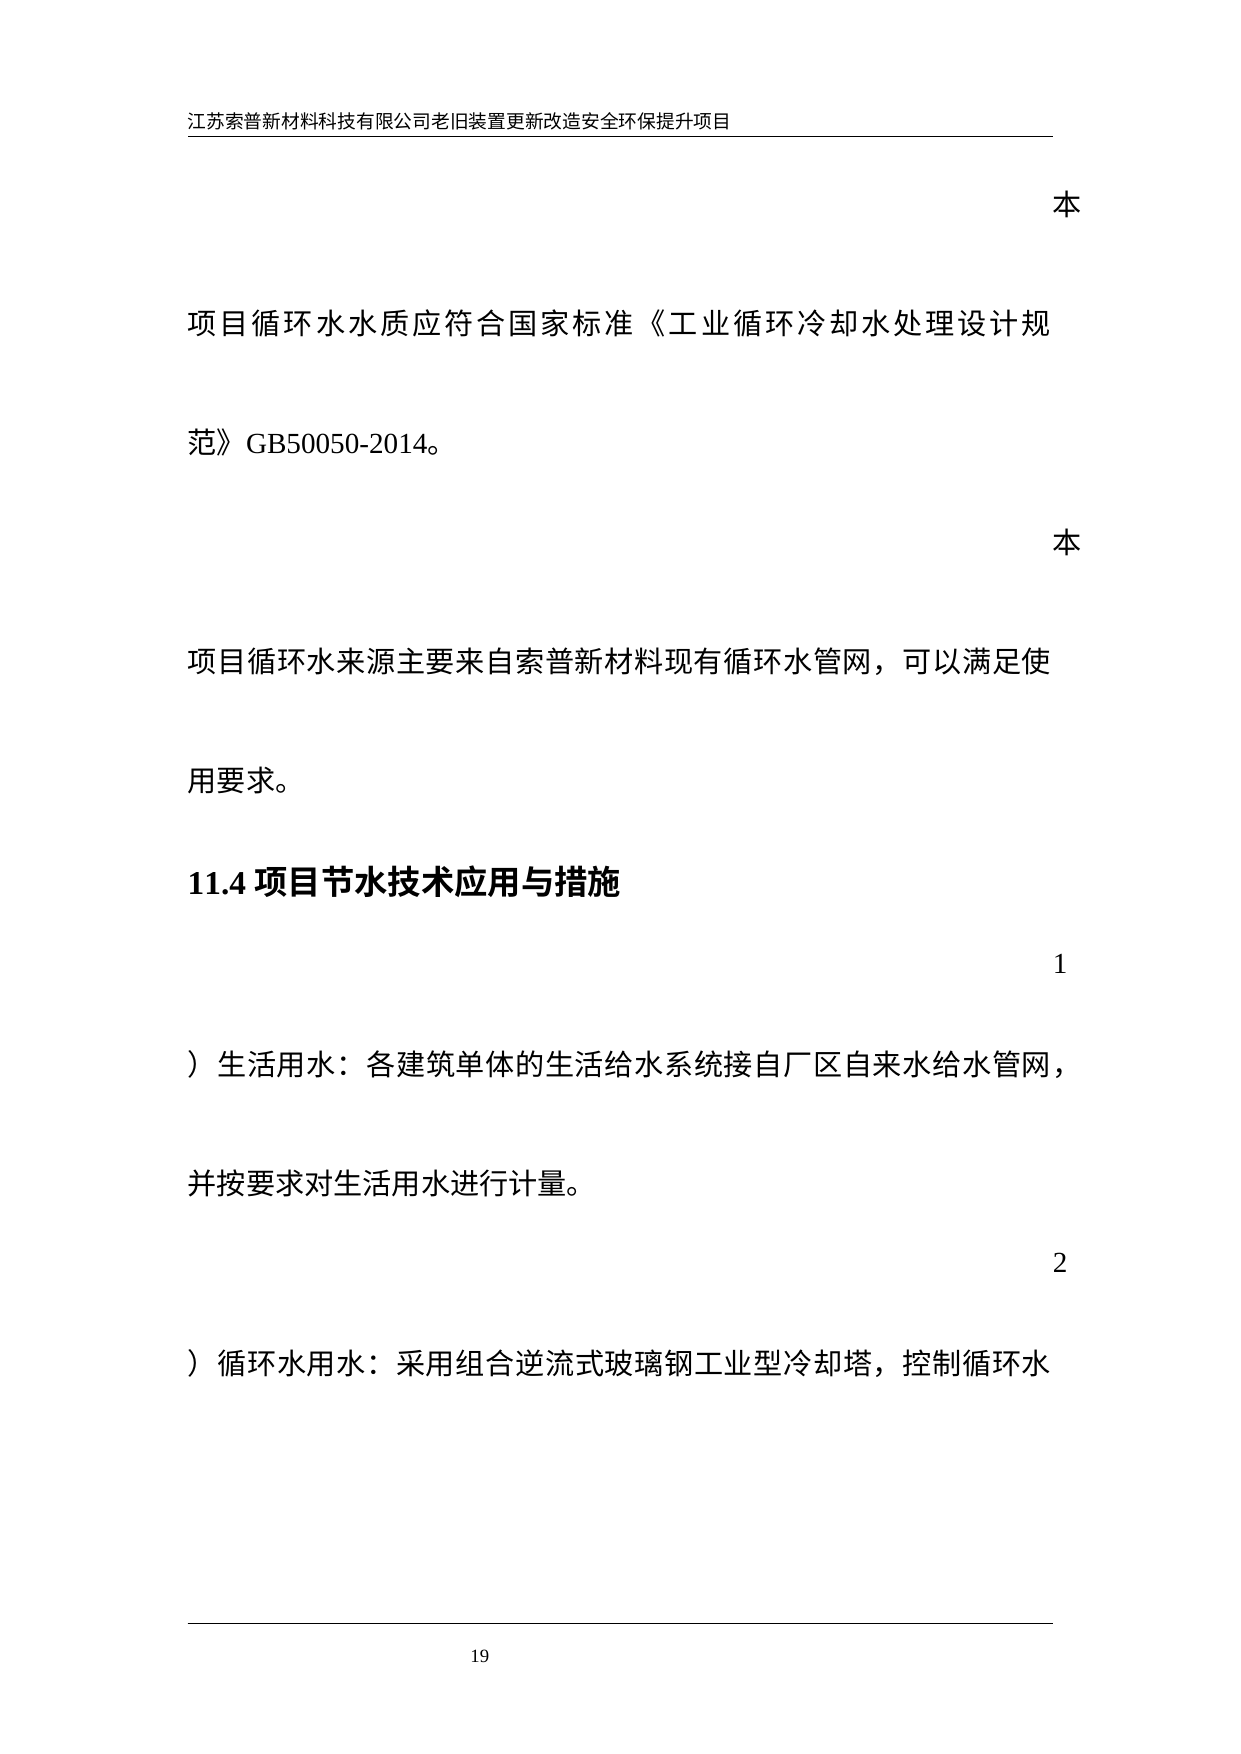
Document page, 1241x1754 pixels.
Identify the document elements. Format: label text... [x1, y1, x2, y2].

text 1）生活用水：各建筑单体的生活给水系统接自厂区自来水给水管网，并按要求对生活用水进行计量。 [187, 943, 1053, 1221]
subtitle 项目节水技术应用与措施 [187, 840, 1053, 919]
text 本项目循环水水质应符合国家标准《工业循环冷却水处理设计规范》GB50050-2014。 [187, 163, 1053, 480]
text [187, 1242, 1053, 1401]
text 本项目循环水来源主要来自索普新材料现有循环水管网，可以满足使用要求。 [187, 501, 1053, 819]
